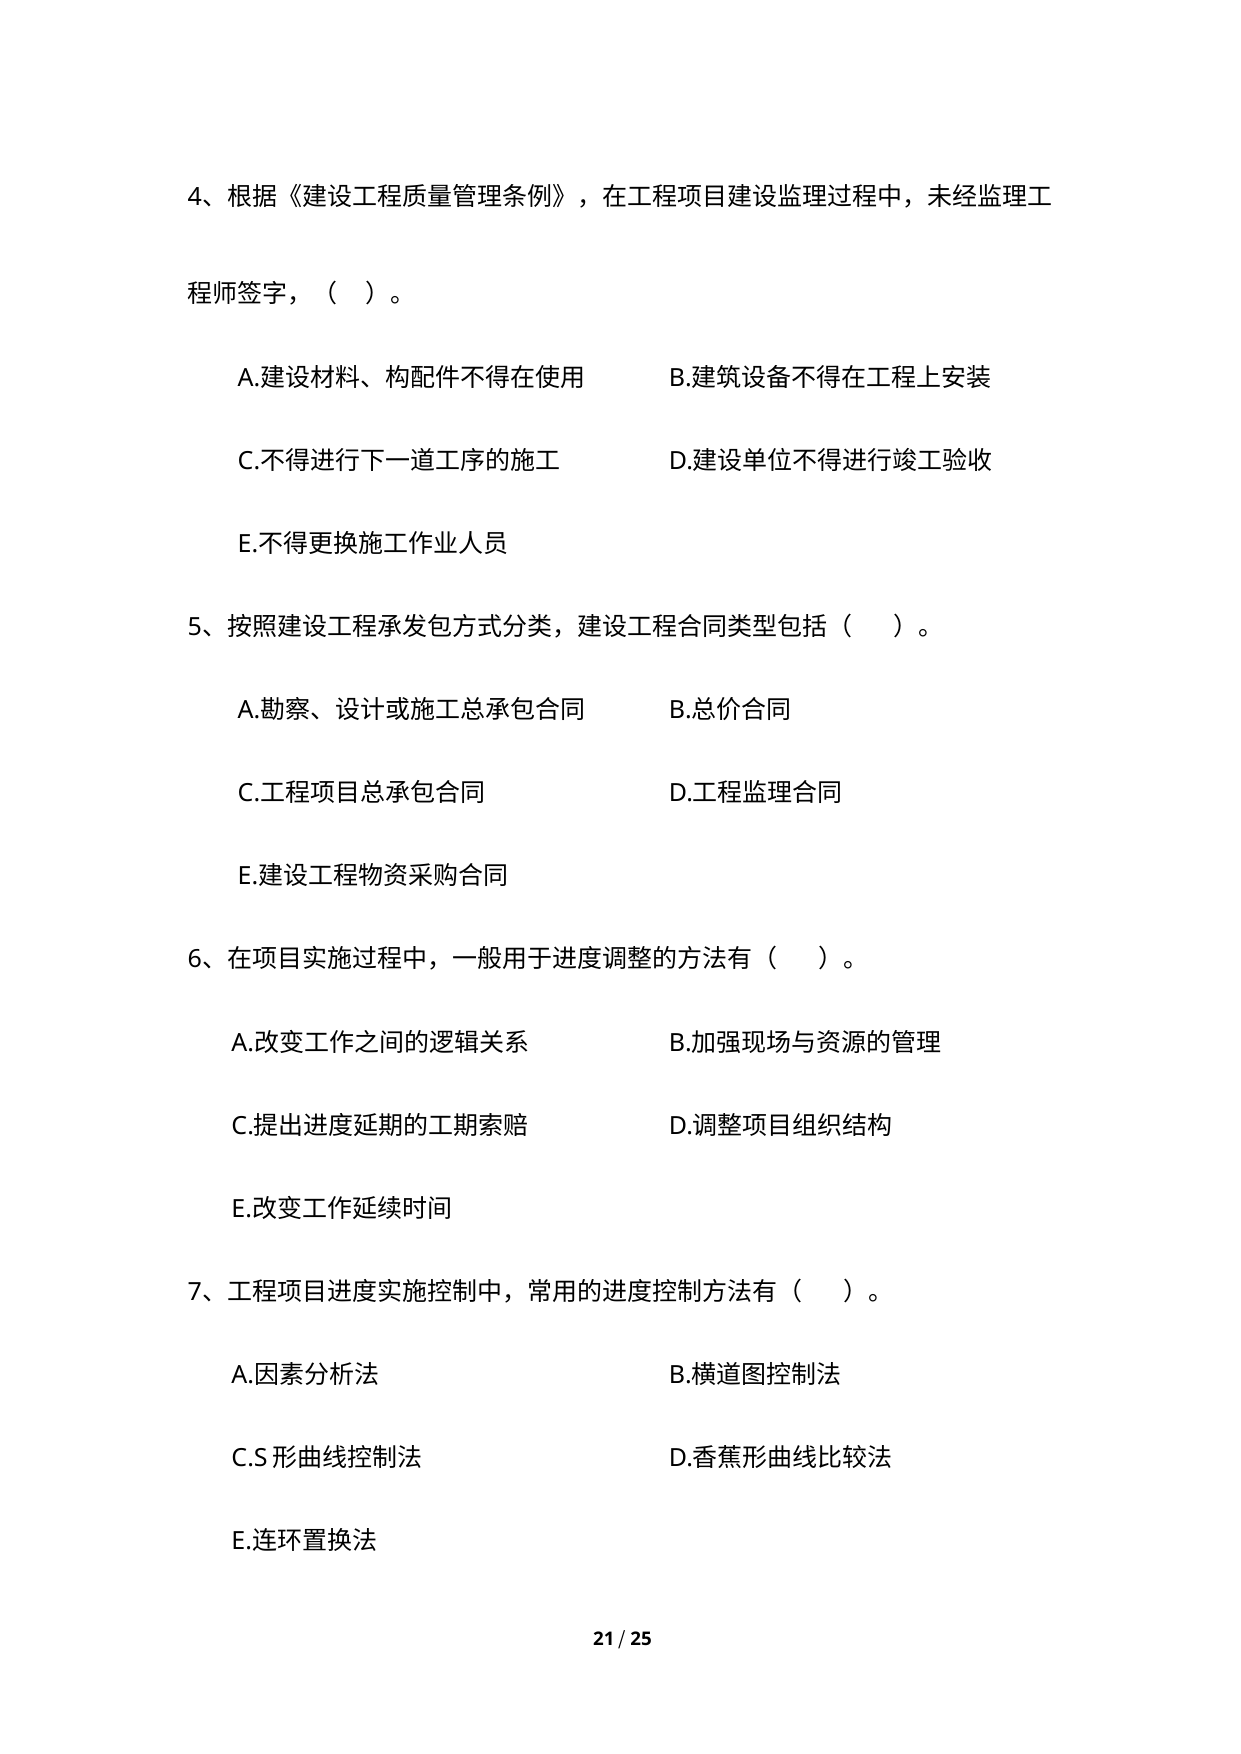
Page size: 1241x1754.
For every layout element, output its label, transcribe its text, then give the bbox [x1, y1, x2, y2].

text 4、根据《建设工程质量管理条例》，在工程项目建设监理过程中，未经监理工程师签字，（ ）。 [187, 162, 1053, 324]
text C.工程项目总承包合同 D.工程监理合同 [187, 758, 1053, 823]
text A.勘察、设计或施工总承包合同 B.总价合同 [187, 675, 1053, 740]
text E.建设工程物资采购合同 [187, 841, 1053, 906]
text E.不得更换施工作业人员 [187, 509, 1053, 574]
text A.改变工作之间的逻辑关系 B.加强现场与资源的管理 [187, 1008, 1053, 1073]
text 5、按照建设工程承发包方式分类，建设工程合同类型包括（ ）。 [187, 592, 1053, 657]
text C.S形曲线控制法 D.香蕉形曲线比较法 [187, 1423, 1053, 1488]
text C.不得进行下一道工序的施工 D.建设单位不得进行竣工验收 [187, 426, 1053, 491]
text A.因素分析法 B.横道图控制法 [187, 1340, 1053, 1405]
text A.建设材料、构配件不得在使用 B.建筑设备不得在工程上安装 [187, 343, 1053, 408]
text C.提出进度延期的工期索赔 D.调整项目组织结构 [187, 1091, 1053, 1156]
text 7、工程项目进度实施控制中，常用的进度控制方法有（ ）。 [187, 1257, 1053, 1322]
text E.改变工作延续时间 [187, 1174, 1053, 1239]
text 6、在项目实施过程中，一般用于进度调整的方法有（ ）。 [187, 924, 1053, 989]
text E.连环置换法 [187, 1506, 1053, 1571]
